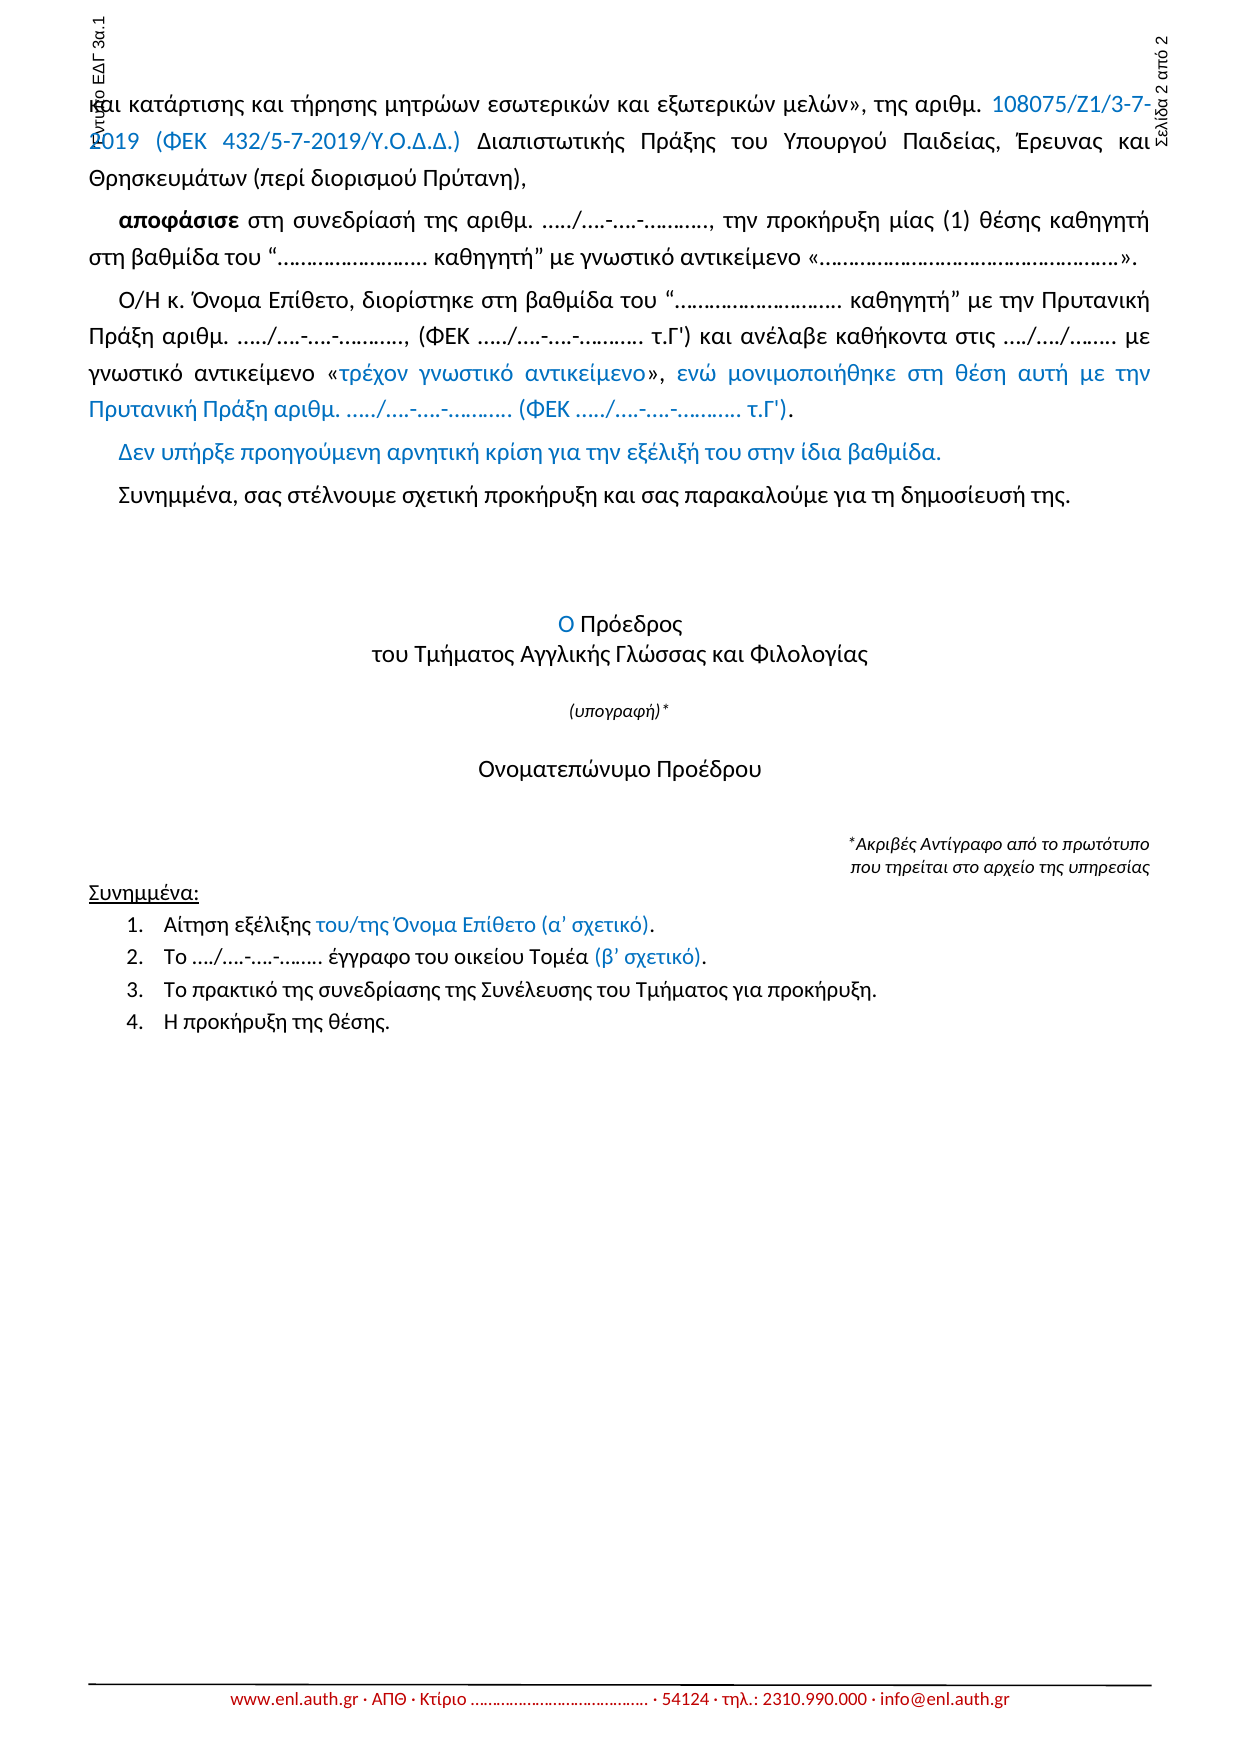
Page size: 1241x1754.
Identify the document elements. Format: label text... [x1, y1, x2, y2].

text αποφάσισε στη συνεδρίασή της αριθμ. …../….-….-……….., την προκήρυξη μίας (1) θέσης καθηγητή στη βαθμίδα του “…………………….. καθηγητή” με γνωστικό αντικείμενο «…………………………………………….». [89, 204, 1152, 272]
list Αίτηση εξέλιξης του/της Όνομα Επίθετο (α’ σχετικό). [126, 910, 1152, 938]
text που τηρείται στο αρχείο της υπηρεσίας [89, 855, 1152, 878]
text Ονοματεπώνυμο Προέδρου [89, 753, 1152, 783]
text (υπογραφή)* [89, 699, 1152, 722]
text Ο/Η κ. Όνομα Επίθετο, διορίστηκε στη βαθμίδα του “……………………….. καθηγητή” με την Πρυτανική Πράξη αριθμ. …../….-….-……….., (ΦΕΚ …../….-….-……….. τ.Γ') και ανέλαβε καθήκοντα στις …./…./…….. με γνωστικό αντικείμενο «τρέχον γνωστικό αντικείμενο», ενώ μονιμοποιήθηκε στη θέση αυτή με την Πρυτανική Πράξη αριθμ. …../….-….-……….. (ΦΕΚ …../….-….-……….. τ.Γ'). [89, 284, 1152, 424]
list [89, 89, 1152, 192]
text *Ακριβές Αντίγραφο από το πρωτότυπο [89, 832, 1152, 855]
text Συνημμένα, σας στέλνουμε σχετική προκήρυξη και σας παρακαλούμε για τη δημοσίευσή της. [89, 479, 1152, 510]
list Το …./….-….-…….. έγγραφο του οικείου Τομέα (β’ σχετικό). [126, 942, 1152, 971]
text Συνημμένα: [89, 878, 1152, 906]
list Η προκήρυξη της θέσης. [126, 1007, 1152, 1035]
text Ο Πρόεδρος [89, 608, 1152, 638]
list Το πρακτικό της συνεδρίασης της Συνέλευσης του Τμήματος για προκήρυξη. [126, 975, 1152, 1003]
text του Τμήματος Αγγλικής Γλώσσας και Φιλολογίας [89, 638, 1152, 669]
text Δεν υπήρξε προηγούμενη αρνητική κρίση για την εξέλιξή του στην ίδια βαθμίδα. [89, 436, 1152, 467]
